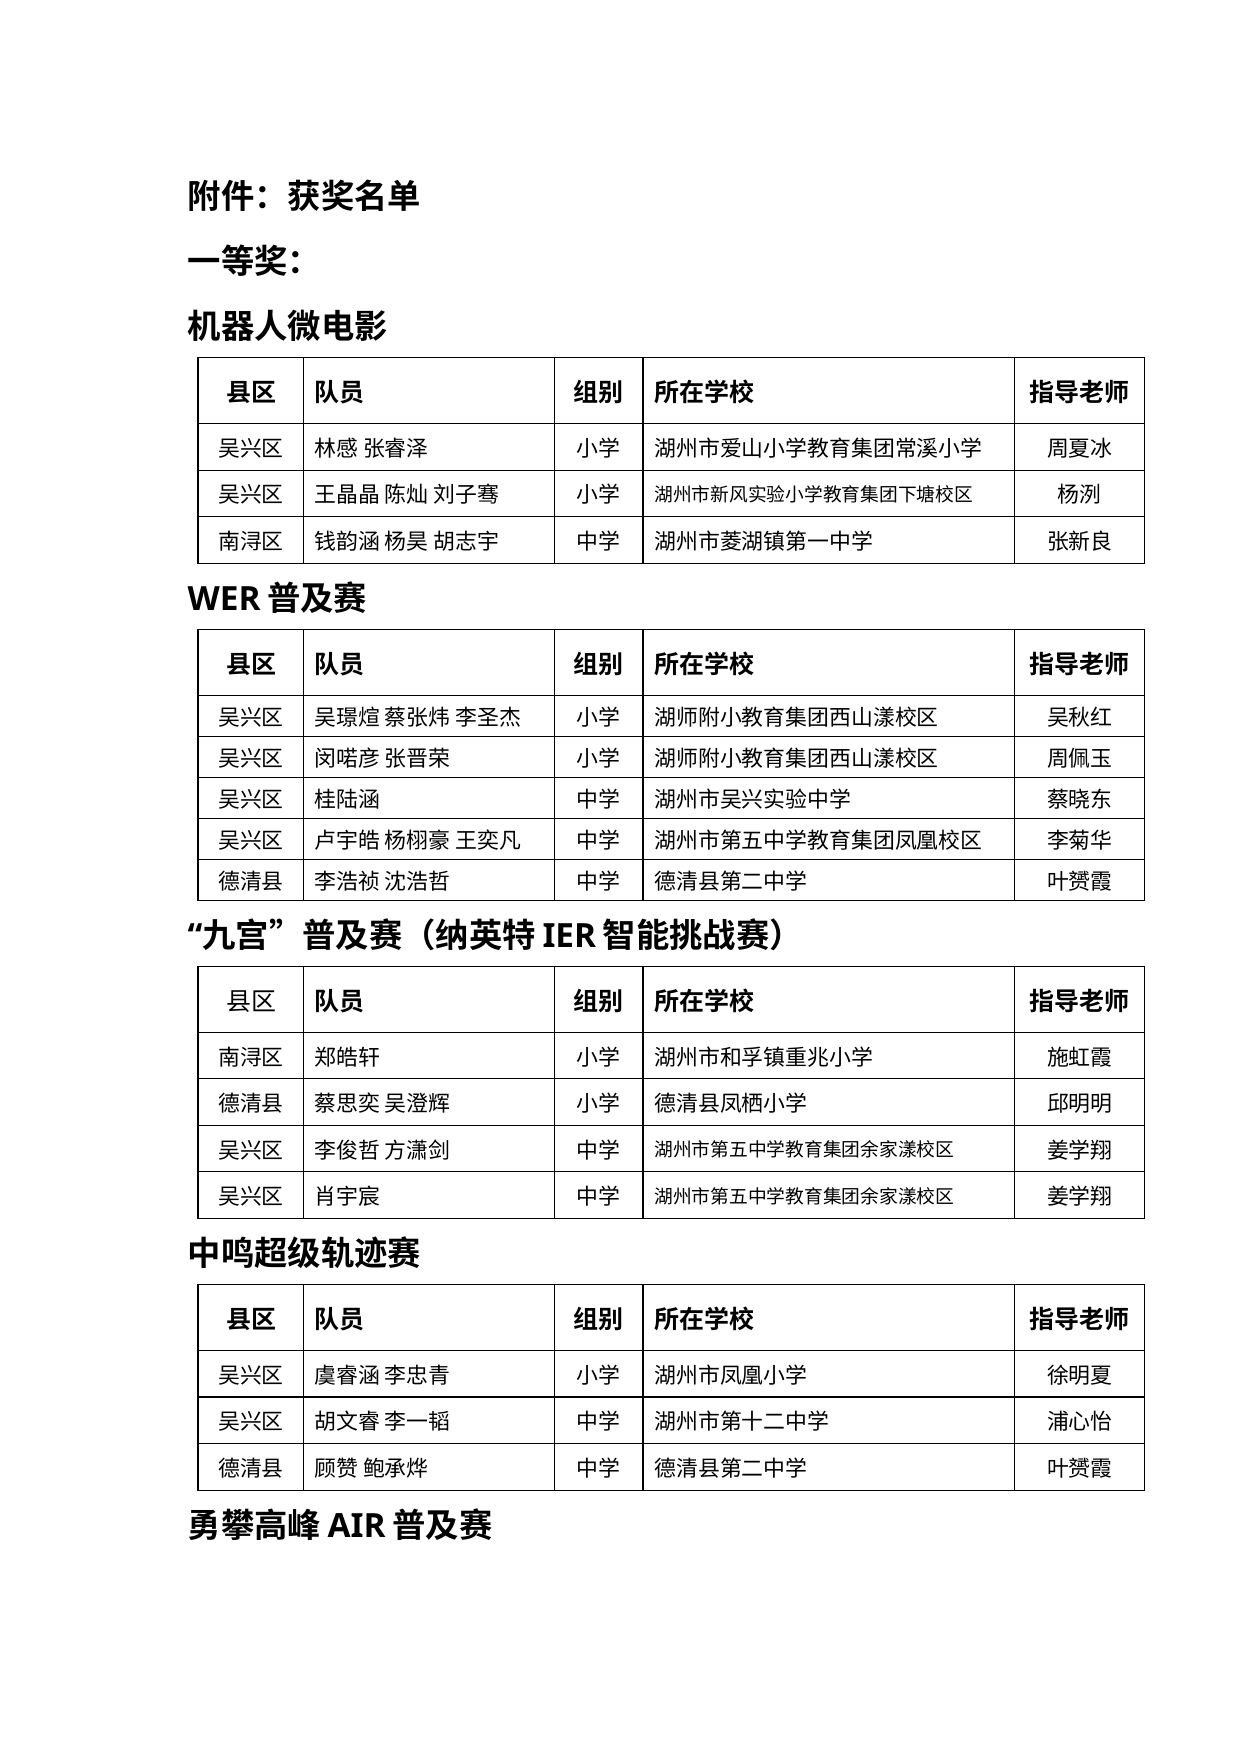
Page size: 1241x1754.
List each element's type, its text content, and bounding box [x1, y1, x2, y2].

table_cell 德清县 [199, 1079, 303, 1125]
table_cell 吴兴区 [199, 1172, 303, 1218]
text 机器人微电影 [187, 292, 1053, 357]
text 一等奖： [187, 227, 1053, 292]
table_header 县区 [199, 967, 303, 1032]
table_header 组别 [555, 1285, 642, 1350]
table_cell 吴秋红 [1015, 696, 1144, 736]
table_cell 吴兴区 [199, 696, 303, 736]
table_cell 湖州市凤凰小学 [644, 1351, 1014, 1396]
table_cell 施虹霞 [1015, 1033, 1144, 1078]
table_cell 小学 [555, 1079, 642, 1125]
table_cell 钱韵涵 杨昊 胡志宇 [304, 517, 554, 563]
table_cell 小学 [555, 1033, 642, 1078]
table_cell 小学 [555, 737, 642, 777]
table_cell 胡文睿 李一韬 [304, 1398, 554, 1443]
table_header 所在学校 [644, 1285, 1014, 1350]
table_cell 叶赟霞 [1015, 1444, 1144, 1489]
table_cell 蔡晓东 [1015, 778, 1144, 818]
table_header 指导老师 [1015, 967, 1144, 1032]
table_cell 邱明明 [1015, 1079, 1144, 1125]
table_header 县区 [199, 1285, 303, 1350]
table_header 组别 [555, 358, 642, 423]
table_header 组别 [555, 967, 642, 1032]
table_cell 吴璟煊 蔡张炜 李圣杰 [304, 696, 554, 736]
table_cell 周夏冰 [1015, 424, 1144, 469]
table_cell 南浔区 [199, 1033, 303, 1078]
table_cell 吴兴区 [199, 1398, 303, 1443]
table_cell 小学 [555, 424, 642, 469]
table_cell 王晶晶 陈灿 刘子骞 [304, 471, 554, 516]
table_cell 吴兴区 [199, 471, 303, 516]
table_cell 中学 [555, 1444, 642, 1489]
table_cell 中学 [555, 1398, 642, 1443]
table_cell 张新良 [1015, 517, 1144, 563]
table_header 队员 [304, 967, 554, 1032]
text 中鸣超级轨迹赛 [187, 1219, 1053, 1284]
table_header 队员 [304, 358, 554, 423]
table_cell 湖州市菱湖镇第一中学 [644, 517, 1014, 563]
table_cell 李浩祯 沈浩哲 [304, 860, 554, 899]
table_cell 吴兴区 [199, 424, 303, 469]
table_cell 德清县第二中学 [644, 860, 1014, 899]
text WER普及赛 [187, 564, 1053, 629]
table_header 指导老师 [1015, 358, 1144, 423]
table_cell 湖州市第五中学教育集团余家漾校区 [644, 1126, 1014, 1171]
table_cell 吴兴区 [199, 1351, 303, 1396]
table_cell 叶赟霞 [1015, 860, 1144, 899]
table_header 所在学校 [644, 967, 1014, 1032]
table_header 队员 [304, 630, 554, 695]
table_header 指导老师 [1015, 630, 1144, 695]
table_cell 湖州市新风实验小学教育集团下塘校区 [644, 471, 1014, 516]
table_cell 湖州市爱山小学教育集团常溪小学 [644, 424, 1014, 469]
table_cell 吴兴区 [199, 737, 303, 777]
table_cell 卢宇皓 杨栩豪 王奕凡 [304, 819, 554, 858]
table_cell 中学 [555, 819, 642, 858]
table_cell 小学 [555, 471, 642, 516]
table_cell 徐明夏 [1015, 1351, 1144, 1396]
table_header 所在学校 [644, 358, 1014, 423]
table_header 所在学校 [644, 630, 1014, 695]
table_cell 湖州市和孚镇重兆小学 [644, 1033, 1014, 1078]
table_cell 杨洌 [1015, 471, 1144, 516]
table_cell 湖州市第五中学教育集团凤凰校区 [644, 819, 1014, 858]
table_cell 姜学翔 [1015, 1126, 1144, 1171]
table_cell 中学 [555, 778, 642, 818]
table_cell 肖宇宸 [304, 1172, 554, 1218]
table_cell 湖师附小教育集团西山漾校区 [644, 696, 1014, 736]
table_cell 德清县凤栖小学 [644, 1079, 1014, 1125]
table_cell 浦心怡 [1015, 1398, 1144, 1443]
table_cell 小学 [555, 1351, 642, 1396]
table_cell 南浔区 [199, 517, 303, 563]
table_cell 中学 [555, 1172, 642, 1218]
table_cell 林感 张睿泽 [304, 424, 554, 469]
table_cell 吴兴区 [199, 819, 303, 858]
table_cell 德清县 [199, 860, 303, 899]
table_cell 蔡思奕 吴澄辉 [304, 1079, 554, 1125]
table_cell 小学 [555, 696, 642, 736]
table_cell 湖州市第五中学教育集团余家漾校区 [644, 1172, 1014, 1218]
table_cell 吴兴区 [199, 778, 303, 818]
table_cell 湖师附小教育集团西山漾校区 [644, 737, 1014, 777]
table_cell 郑皓轩 [304, 1033, 554, 1078]
table_cell 李俊哲 方潇剑 [304, 1126, 554, 1171]
table_cell 德清县第二中学 [644, 1444, 1014, 1489]
table_cell 桂陆涵 [304, 778, 554, 818]
table_cell 中学 [555, 517, 642, 563]
table_cell 德清县 [199, 1444, 303, 1489]
table_cell 吴兴区 [199, 1126, 303, 1171]
table_cell 湖州市吴兴实验中学 [644, 778, 1014, 818]
table_cell 虞睿涵 李忠青 [304, 1351, 554, 1396]
table_header 指导老师 [1015, 1285, 1144, 1350]
table_header 县区 [199, 630, 303, 695]
table_cell 闵喏彦 张晋荣 [304, 737, 554, 777]
table_cell 李菊华 [1015, 819, 1144, 858]
table_cell 中学 [555, 1126, 642, 1171]
table_cell 湖州市第十二中学 [644, 1398, 1014, 1443]
table_header 县区 [199, 358, 303, 423]
table_header 队员 [304, 1285, 554, 1350]
text 勇攀高峰AIR普及赛 [187, 1491, 1053, 1556]
table_cell 周佩玉 [1015, 737, 1144, 777]
text 附件：获奖名单 [187, 162, 1053, 227]
table_cell 中学 [555, 860, 642, 899]
text “九宫”普及赛（纳英特IER智能挑战赛） [187, 901, 1053, 966]
table_cell 顾赞 鲍承烨 [304, 1444, 554, 1489]
table_cell 姜学翔 [1015, 1172, 1144, 1218]
table_header 组别 [555, 630, 642, 695]
